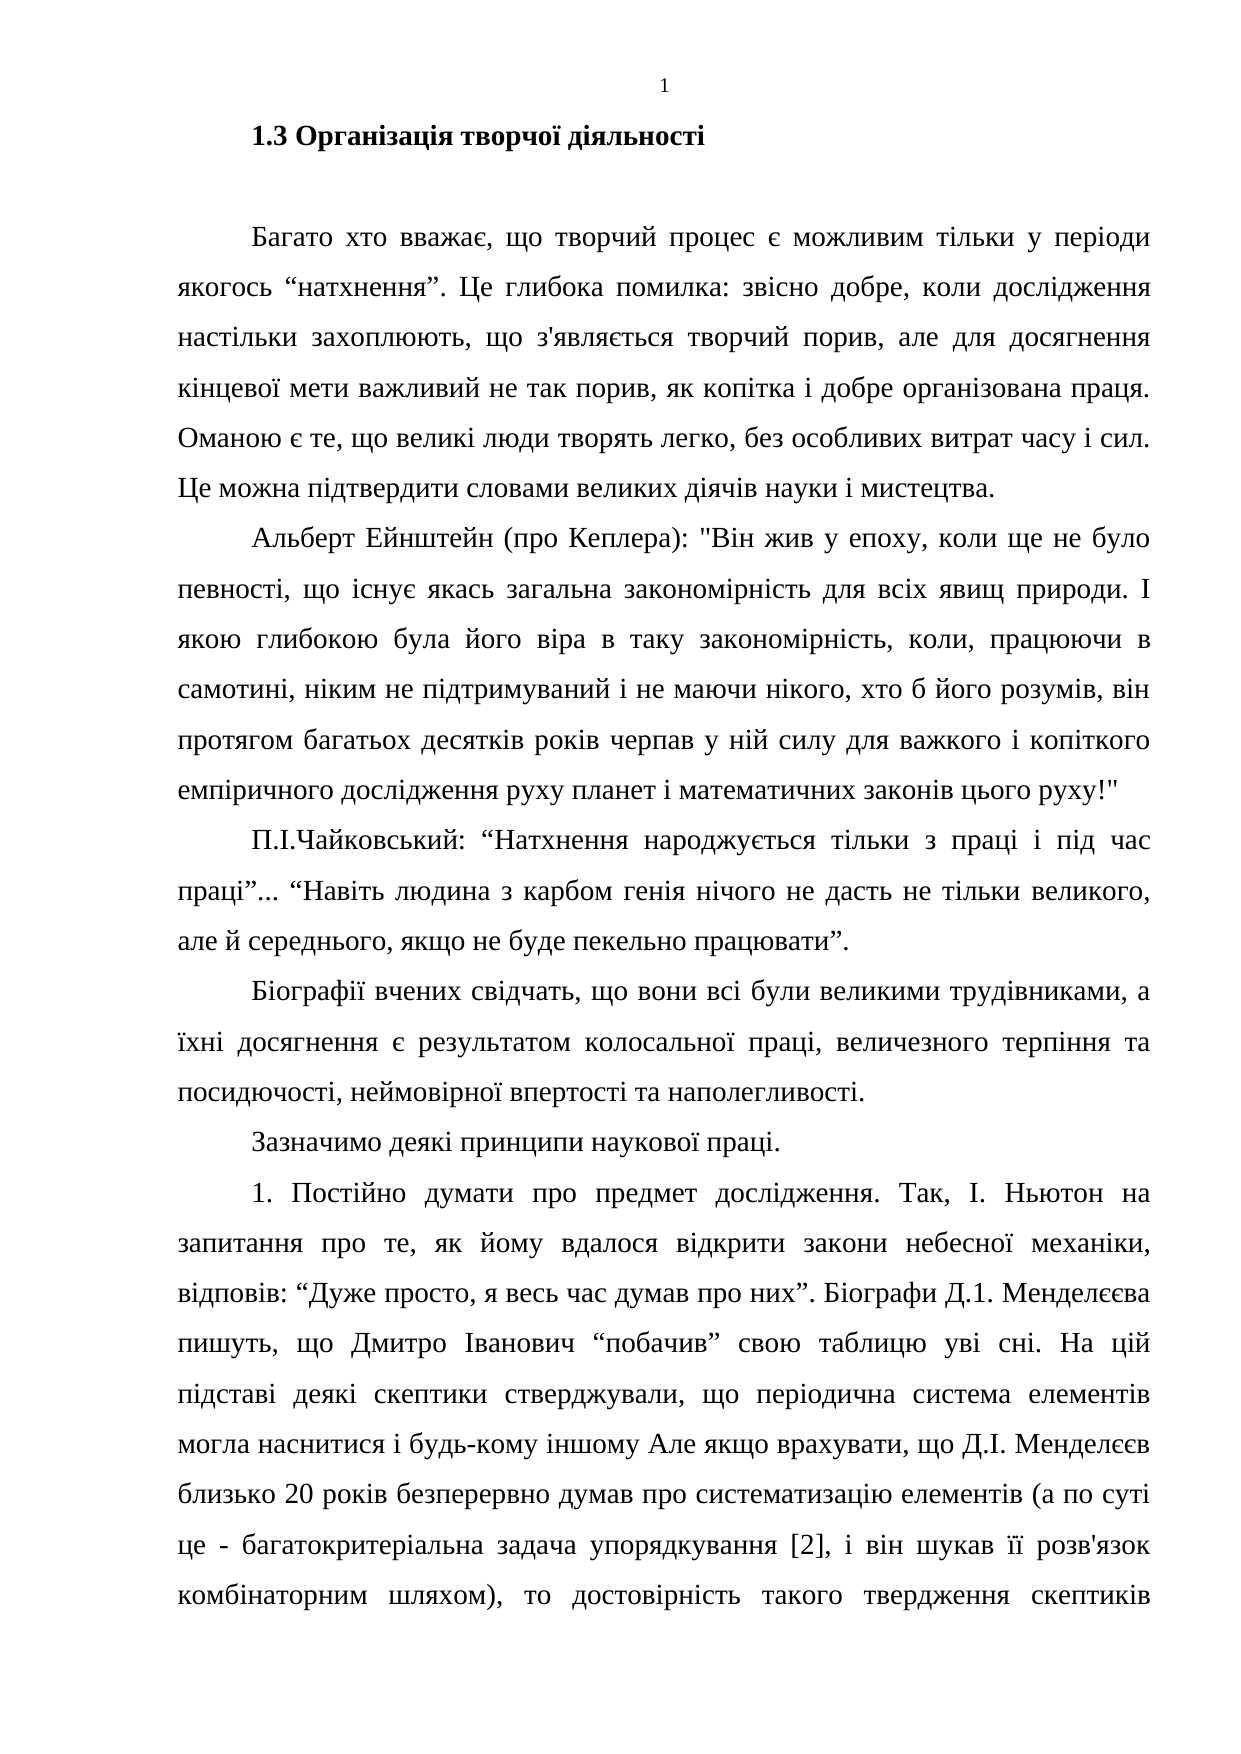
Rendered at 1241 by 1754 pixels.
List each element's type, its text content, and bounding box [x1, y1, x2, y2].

text Зазначимо деякі принципи наукової праці. [177, 1124, 1152, 1158]
text Біографії вчених свідчать, що вони всі були великими трудівниками, а їхні досягнення є результатом колосальної праці, величезного терпіння та посидючості, неймовірної впертості та наполегливості. [177, 973, 1152, 1108]
text Альберт Ейнштейн (про Кеплера): "Він жив у епоху, коли ще не було певності, що існує якась загальна закономірність для всіх явищ природи. І якою глибокою була його віра в таку закономірність, коли, працюючи в самотині, ніким не підтримуваний і не маючи нікого, хто б його розумів, він протягом багатьох десятків років черпав у ній силу для важкого і копіткого емпіричного дослідження руху планет і математичних законів цього руху!" [177, 521, 1152, 806]
subtitle 1.3 Організація творчої діяльності [177, 118, 1152, 152]
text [177, 1175, 1152, 1611]
text Багато хто вважає, що творчий процес є можливим тільки у періоди якогось “натхнення”. Це глибока помилка: звісно добре, коли дослідження настільки захоплюють, що з'являється творчий порив, але для досягнення кінцевої мети важливий не так порив, як копітка і добре організована праця. Оманою є те, що великі люди творять легко, без особливих витрат часу і сил. Це можна підтвердити словами великих діячів науки і мистецтва. [177, 219, 1152, 504]
text П.І.Чайковський: “Натхнення народжується тільки з праці і під час праці”... “Навіть людина з карбом генія нічого не дасть не тільки великого, але й середнього, якщо не буде пекельно працювати”. [177, 822, 1152, 957]
